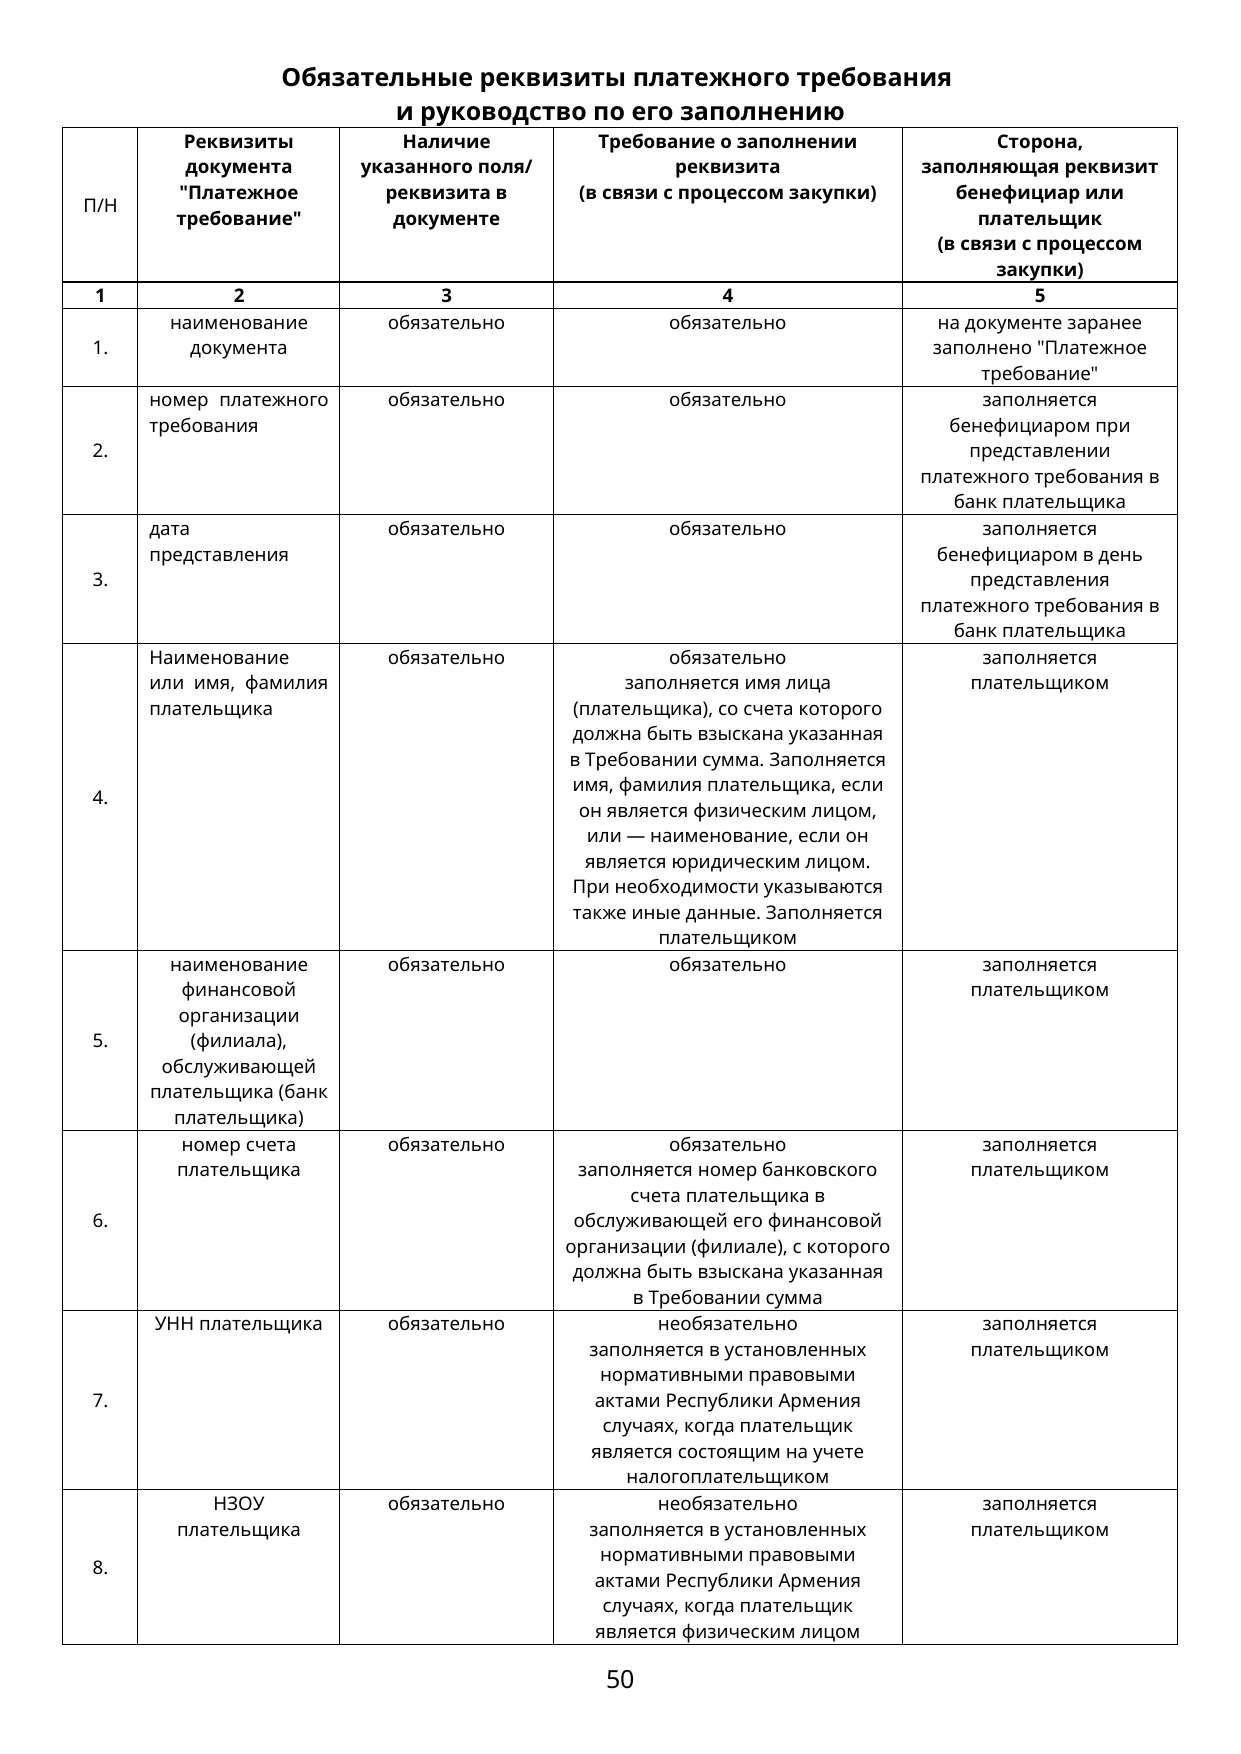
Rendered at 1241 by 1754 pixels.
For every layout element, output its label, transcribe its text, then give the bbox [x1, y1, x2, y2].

table_cell номер счета плательщика [138, 1131, 339, 1309]
table_cell 1. [63, 309, 137, 386]
table_cell наименование документа [138, 309, 339, 386]
table_cell обязательно [340, 644, 553, 950]
table_cell необязательно заполняется в установленных нормативными правовыми актами Республики Армения случаях, когда плательщик является состоящим на учете налогоплательщиком [554, 1311, 902, 1489]
table_header Требование о заполнении реквизита (в связи с процессом закупки) [554, 128, 902, 281]
table_cell заполняется плательщиком [903, 644, 1177, 950]
table_cell 6. [63, 1131, 137, 1309]
table_cell УНН плательщика [138, 1311, 339, 1489]
table_cell 5 [903, 283, 1177, 308]
table_header Реквизиты документа "Платежное требование" [138, 128, 339, 281]
table_cell 2 [138, 283, 339, 308]
table_cell обязательно заполняется номер банковского счета плательщика в обслуживающей его финансовой организации (филиале), с которого должна быть взыскана указанная в Требовании сумма [554, 1131, 902, 1309]
table_cell обязательно [340, 951, 553, 1130]
table_cell обязательно заполняется имя лица (плательщика), со счета которого должна быть взыскана указанная в Требовании сумма. Заполняется имя, фамилия плательщика, если он является физическим лицом, или — наименование, если он является юридическим лицом. При необходимости указываются также иные данные. Заполняется плательщиком [554, 644, 902, 950]
table_header Наличие указанного поля/ реквизита в документе [340, 128, 553, 281]
table_cell обязательно [340, 309, 553, 386]
table_cell номер платежного требования [138, 387, 339, 514]
table_cell наименование финансовой организации (филиала), обслуживающей плательщика (банк плательщика) [138, 951, 339, 1130]
table_cell обязательно [340, 515, 553, 643]
table_cell заполняется плательщиком [903, 1131, 1177, 1309]
table_cell 8. [63, 1490, 137, 1643]
table_cell обязательно [554, 309, 902, 386]
table_cell НЗОУ плательщика [138, 1490, 339, 1643]
table_cell 5. [63, 951, 137, 1130]
table_cell обязательно [340, 1131, 553, 1309]
table_cell 2. [63, 387, 137, 514]
table_cell дата представления [138, 515, 339, 643]
table_cell 4. [63, 644, 137, 950]
text Обязательные реквизиты платежного требования и руководство по его заполнению [59, 59, 1181, 127]
table_cell 3 [340, 283, 553, 308]
table_cell на документе заранее заполнено "Платежное требование" [903, 309, 1177, 386]
table_cell обязательно [340, 1490, 553, 1643]
table_header Сторона, заполняющая реквизит бенефициар или плательщик (в связи с процессом закупки) [903, 128, 1177, 281]
table_cell 7. [63, 1311, 137, 1489]
table_cell необязательно заполняется в установленных нормативными правовыми актами Республики Армения случаях, когда плательщик является физическим лицом [554, 1490, 902, 1643]
table_cell 3. [63, 515, 137, 643]
table_cell заполняется бенефициаром в день представления платежного требования в банк плательщика [903, 515, 1177, 643]
table_cell заполняется плательщиком [903, 1311, 1177, 1489]
table_cell обязательно [554, 951, 902, 1130]
table_cell заполняется бенефициаром при представлении платежного требования в банк плательщика [903, 387, 1177, 514]
table_cell 4 [554, 283, 902, 308]
table_cell обязательно [554, 515, 902, 643]
table_cell заполняется плательщиком [903, 1490, 1177, 1643]
table_cell обязательно [340, 1311, 553, 1489]
table_header П/Н [63, 128, 137, 281]
table_cell обязательно [554, 387, 902, 514]
table_cell 1 [63, 283, 137, 308]
table_cell обязательно [340, 387, 553, 514]
table_cell Наименование или имя, фамилия плательщика [138, 644, 339, 950]
table_cell заполняется плательщиком [903, 951, 1177, 1130]
